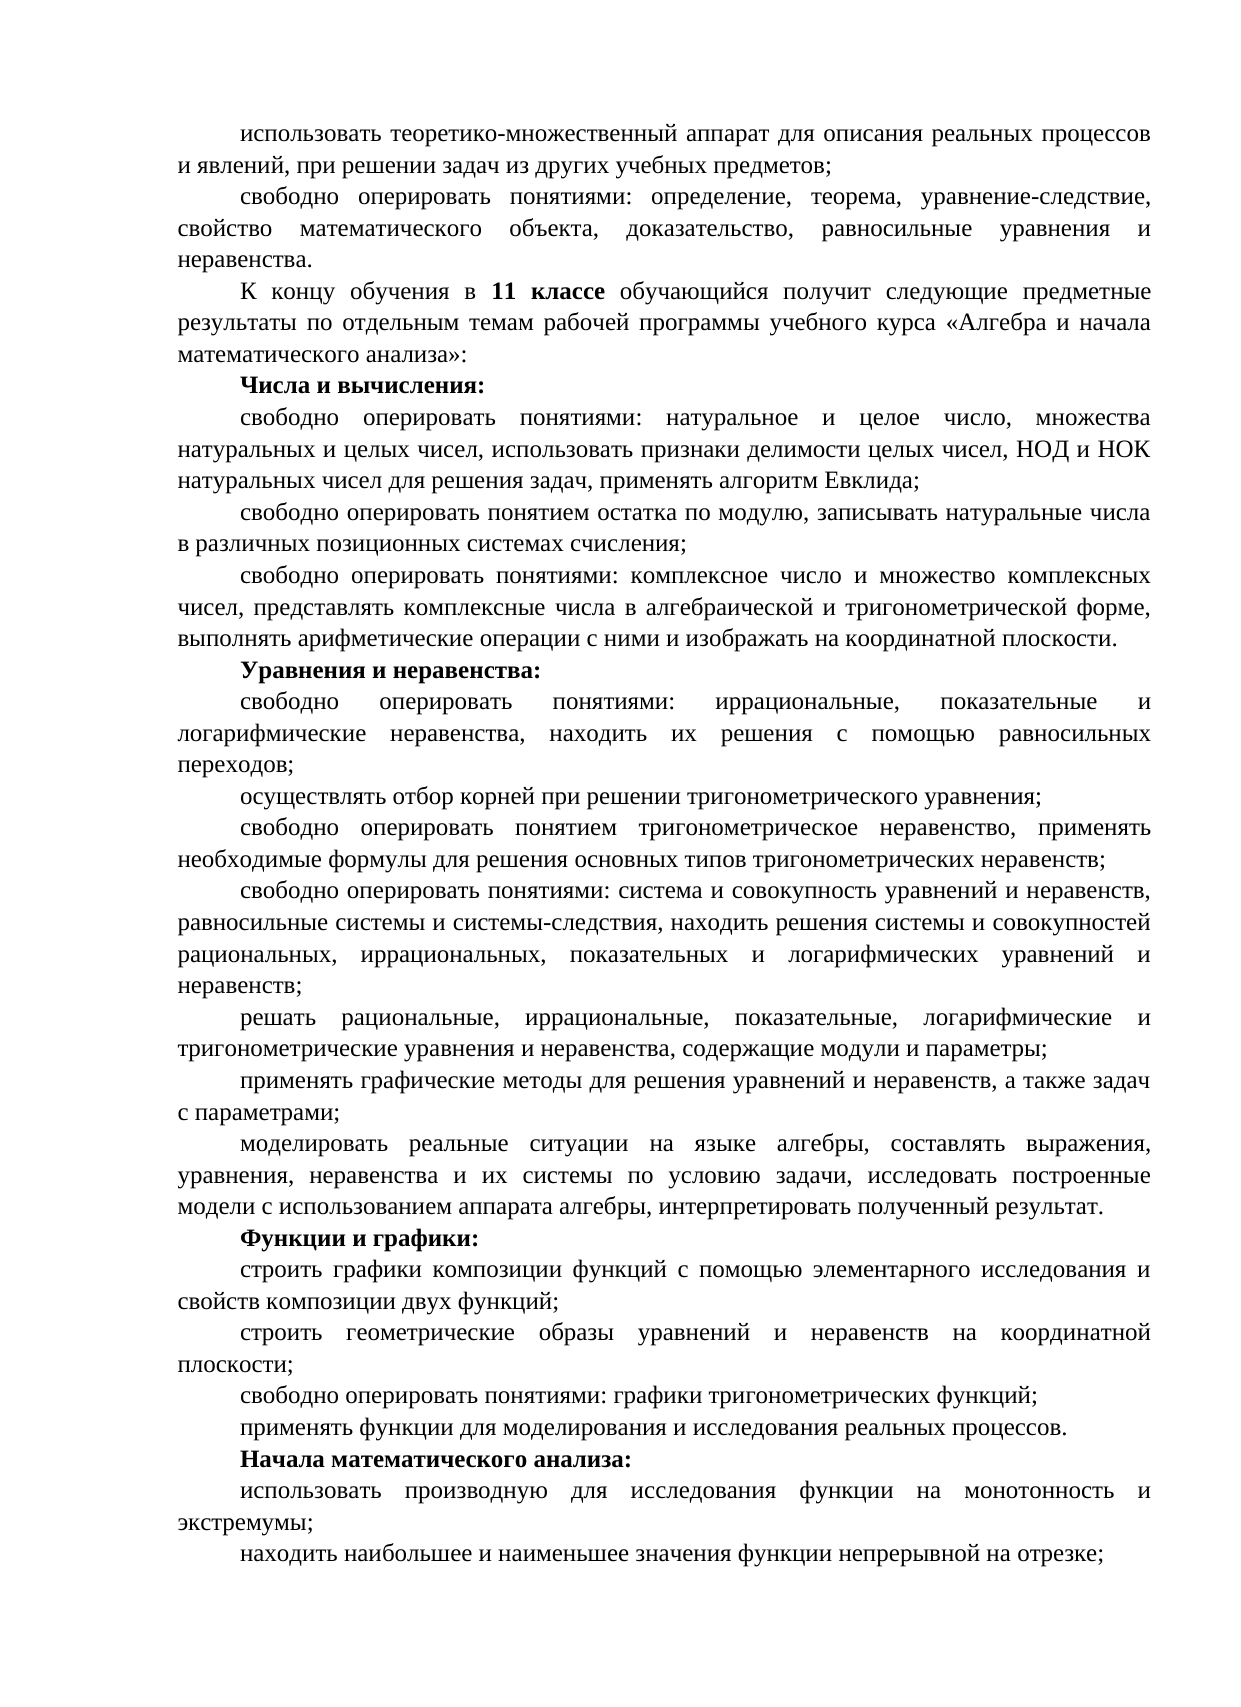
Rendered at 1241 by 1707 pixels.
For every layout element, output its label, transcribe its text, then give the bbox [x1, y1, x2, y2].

text свободно оперировать понятиями: натуральное и целое число, множества натуральных и целых чисел, использовать признаки делимости целых чисел, НОД и НОК натуральных чисел для решения задач, применять алгоритм Евклида; [177, 402, 1152, 494]
text свободно оперировать понятиями: комплексное число и множество комплексных чисел, представлять комплексные числа в алгебраической и тригонометрической форме, выполнять арифметические операции с ними и изображать на координатной плоскости. [177, 560, 1152, 652]
text Уравнения и неравенства: [177, 655, 1152, 683]
text моделировать реальные ситуации на языке алгебры, составлять выражения, уравнения, неравенства и их системы по условию задачи, исследовать построенные модели с использованием аппарата алгебры, интерпретировать полученный результат. [177, 1128, 1152, 1220]
text осуществлять отбор корней при решении тригонометрического уравнения; [177, 781, 1152, 810]
text строить графики композиции функций с помощью элементарного исследования и свойств композиции двух функций; [177, 1254, 1152, 1315]
text применять графические методы для решения уравнений и неравенств, а также задач с параметрами; [177, 1065, 1152, 1125]
text использовать теоретико-множественный аппарат для описания реальных процессов и явлений, при решении задач из других учебных предметов; [177, 118, 1152, 178]
text Начала математического анализа: [177, 1444, 1152, 1472]
text свободно оперировать понятиями: графики тригонометрических функций; [177, 1381, 1152, 1409]
text находить наибольшее и наименьшее значения функции непрерывной на отрезке; [177, 1538, 1152, 1567]
text строить геометрические образы уравнений и неравенств на координатной плоскости; [177, 1317, 1152, 1378]
text решать рациональные, иррациональные, показательные, логарифмические и тригонометрические уравнения и неравенства, содержащие модули и параметры; [177, 1002, 1152, 1062]
text свободно оперировать понятиями: определение, теорема, уравнение-следствие, свойство математического объекта, доказательство, равносильные уравнения и неравенства. [177, 181, 1152, 273]
text Числа и вычисления: [177, 371, 1152, 399]
text использовать производную для исследования функции на монотонность и экстремумы; [177, 1475, 1152, 1536]
text свободно оперировать понятиями: иррациональные, показательные и логарифмические неравенства, находить их решения с помощью равносильных переходов; [177, 686, 1152, 778]
text свободно оперировать понятием тригонометрическое неравенство, применять необходимые формулы для решения основных типов тригонометрических неравенств; [177, 812, 1152, 873]
text Функции и графики: [177, 1223, 1152, 1252]
text К концу обучения в 11 классе обучающийся получит следующие предметные результаты по отдельным темам рабочей программы учебного курса «Алгебра и начала математического анализа»: [177, 276, 1152, 368]
text свободно оперировать понятиями: система и совокупность уравнений и неравенств, равносильные системы и системы-следствия, находить решения системы и совокупностей рациональных, иррациональных, показательных и логарифмических уравнений и неравенств; [177, 876, 1152, 999]
text применять функции для моделирования и исследования реальных процессов. [177, 1412, 1152, 1441]
text свободно оперировать понятием остатка по модулю, записывать натуральные числа в различных позиционных системах счисления; [177, 497, 1152, 557]
